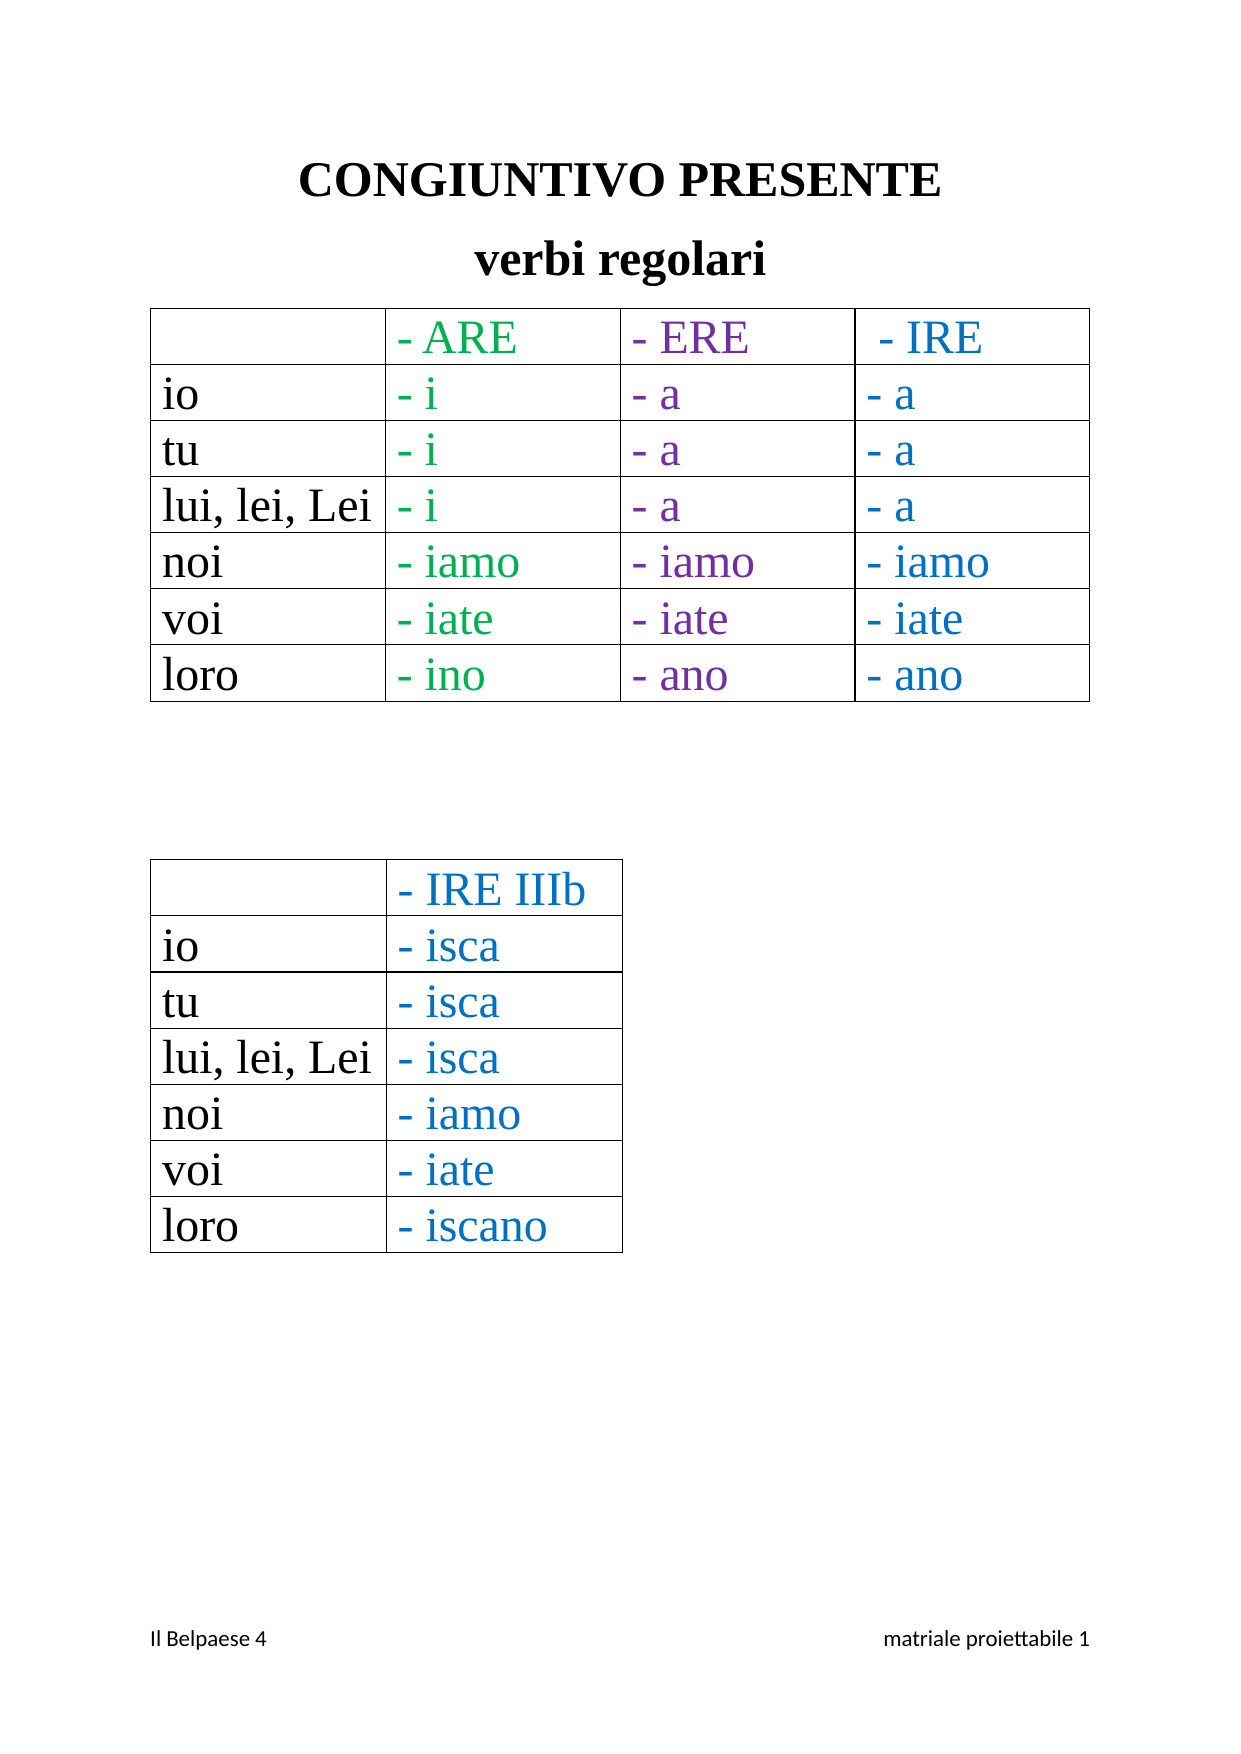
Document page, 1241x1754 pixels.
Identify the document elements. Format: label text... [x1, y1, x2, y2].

text verbi regolari [150, 229, 1090, 286]
table_cell io [151, 365, 385, 420]
table_cell - iate [856, 589, 1089, 644]
table_header - ERE [621, 309, 854, 364]
table_header [151, 860, 386, 915]
table_cell - i [386, 365, 620, 420]
table_cell - a [856, 365, 1089, 420]
table_cell - iate [386, 589, 620, 644]
table_cell tu [151, 421, 385, 476]
table_cell - i [386, 477, 620, 532]
table_header - IRE [856, 309, 1089, 364]
table_cell loro [151, 645, 385, 701]
table_cell noi [151, 533, 385, 588]
table_cell - i [386, 421, 620, 476]
table_cell io [151, 916, 386, 971]
table_cell - ino [386, 645, 620, 701]
table_cell - a [856, 421, 1089, 476]
table_header - IRE IIIb [387, 860, 622, 915]
table_cell - a [621, 421, 854, 476]
table_cell - iate [387, 1141, 622, 1196]
table_header [151, 309, 385, 364]
table_cell loro [151, 1197, 386, 1252]
table_cell - ano [856, 645, 1089, 701]
table_cell lui, lei, Lei [151, 477, 385, 532]
table_cell - iscano [387, 1197, 622, 1252]
table_cell - isca [387, 916, 622, 971]
table_cell tu [151, 973, 386, 1027]
table_cell - a [621, 477, 854, 532]
table_cell - iamo [386, 533, 620, 588]
table_cell - a [621, 365, 854, 420]
table_cell - a [856, 477, 1089, 532]
table_header - ARE [386, 309, 620, 364]
text CONGIUNTIVO PRESENTE [150, 150, 1090, 207]
table_cell - ano [621, 645, 854, 701]
table_cell - iamo [856, 533, 1089, 588]
table_cell - isca [387, 973, 622, 1027]
table_cell - isca [387, 1029, 622, 1084]
table_cell voi [151, 1141, 386, 1196]
table_cell - iamo [621, 533, 854, 588]
table_cell noi [151, 1085, 386, 1140]
table_cell lui, lei, Lei [151, 1029, 386, 1084]
table_cell voi [151, 589, 385, 644]
table_cell - iamo [387, 1085, 622, 1140]
table_cell - iate [621, 589, 854, 644]
